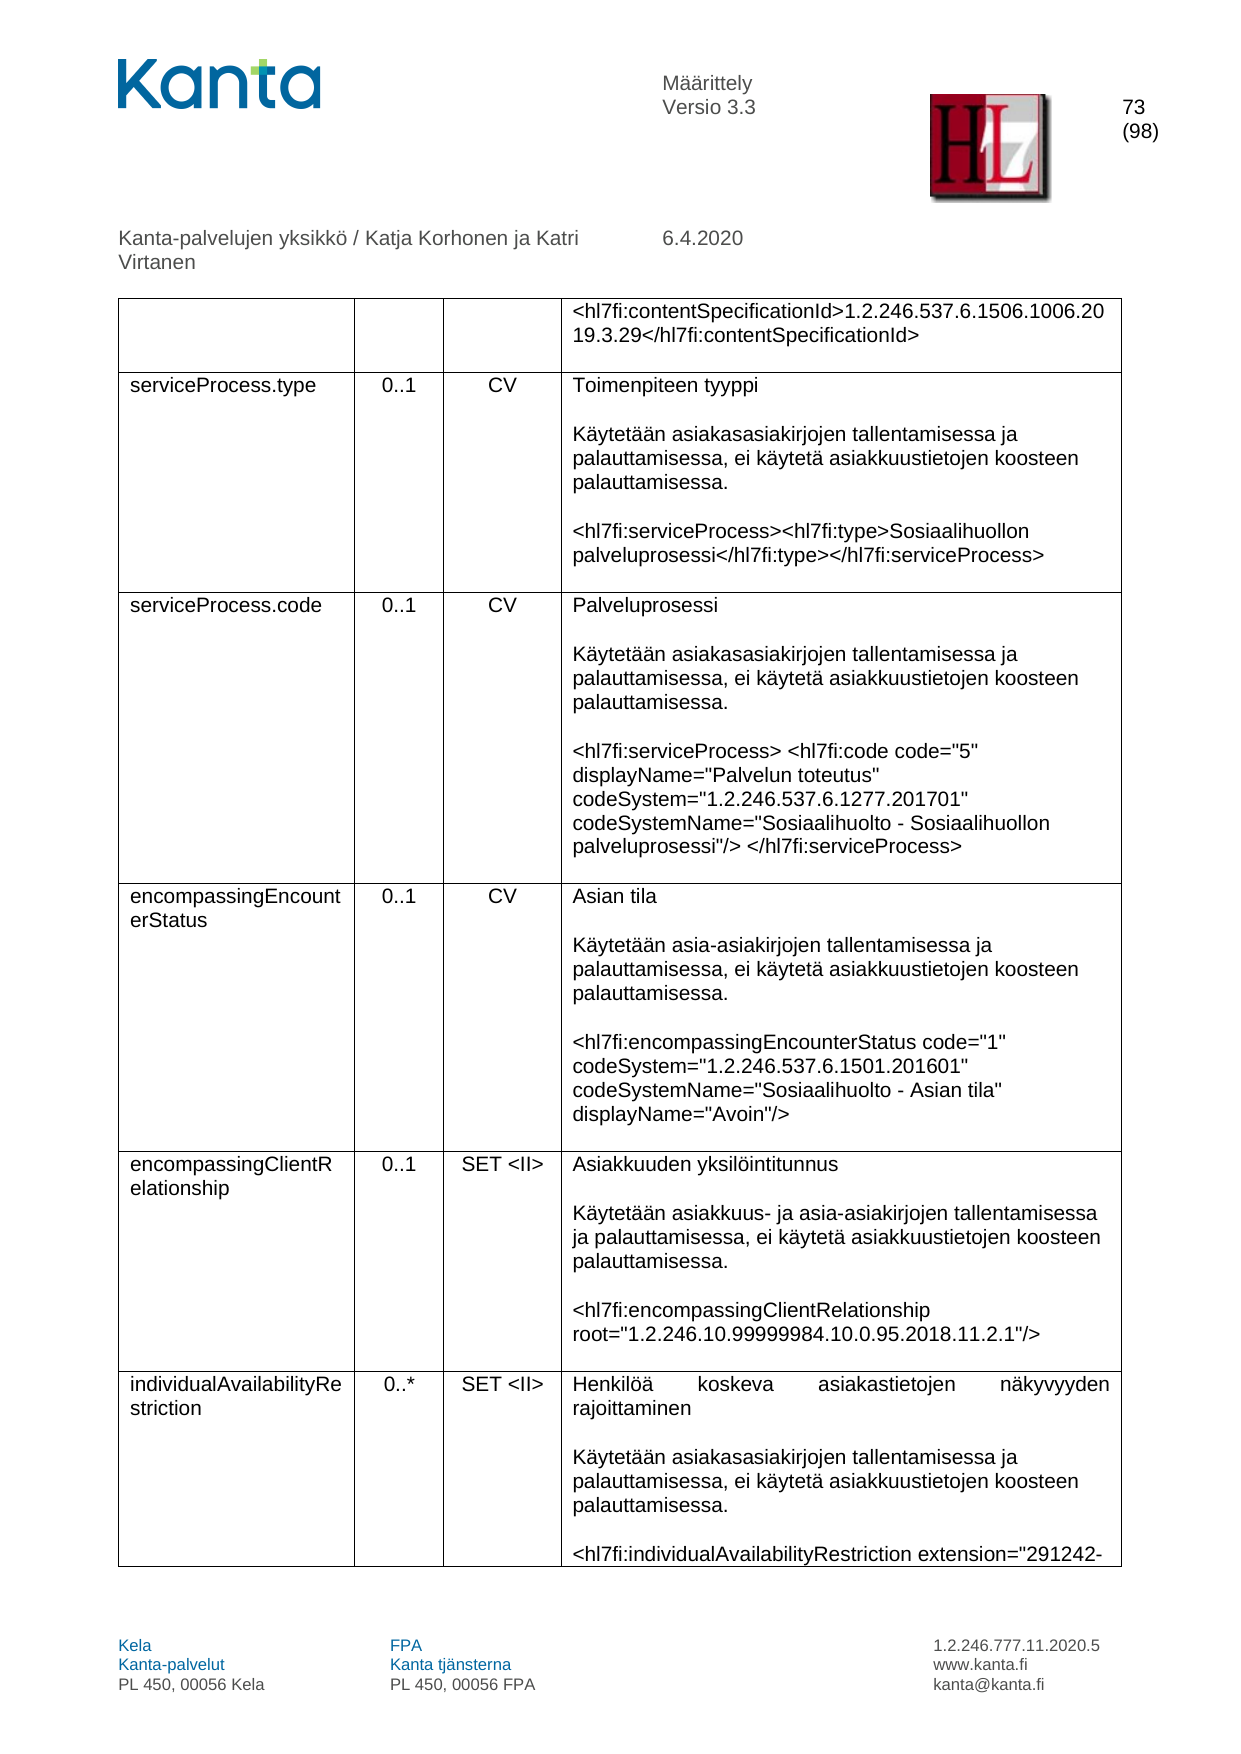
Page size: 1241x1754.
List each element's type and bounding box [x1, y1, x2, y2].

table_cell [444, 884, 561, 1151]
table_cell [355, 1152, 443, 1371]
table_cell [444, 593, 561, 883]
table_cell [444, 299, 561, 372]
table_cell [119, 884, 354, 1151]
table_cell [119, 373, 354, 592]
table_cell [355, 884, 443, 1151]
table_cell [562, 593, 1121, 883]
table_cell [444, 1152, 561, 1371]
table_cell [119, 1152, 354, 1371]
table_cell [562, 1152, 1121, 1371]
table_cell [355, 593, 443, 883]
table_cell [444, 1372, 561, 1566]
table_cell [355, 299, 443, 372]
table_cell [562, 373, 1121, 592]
picture [118, 59, 321, 109]
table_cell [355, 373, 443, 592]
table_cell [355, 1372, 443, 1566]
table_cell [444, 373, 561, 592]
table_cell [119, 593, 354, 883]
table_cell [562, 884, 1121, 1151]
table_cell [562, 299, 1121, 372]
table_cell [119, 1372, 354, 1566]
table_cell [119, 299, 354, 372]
picture [930, 94, 1053, 203]
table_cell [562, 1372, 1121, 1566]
